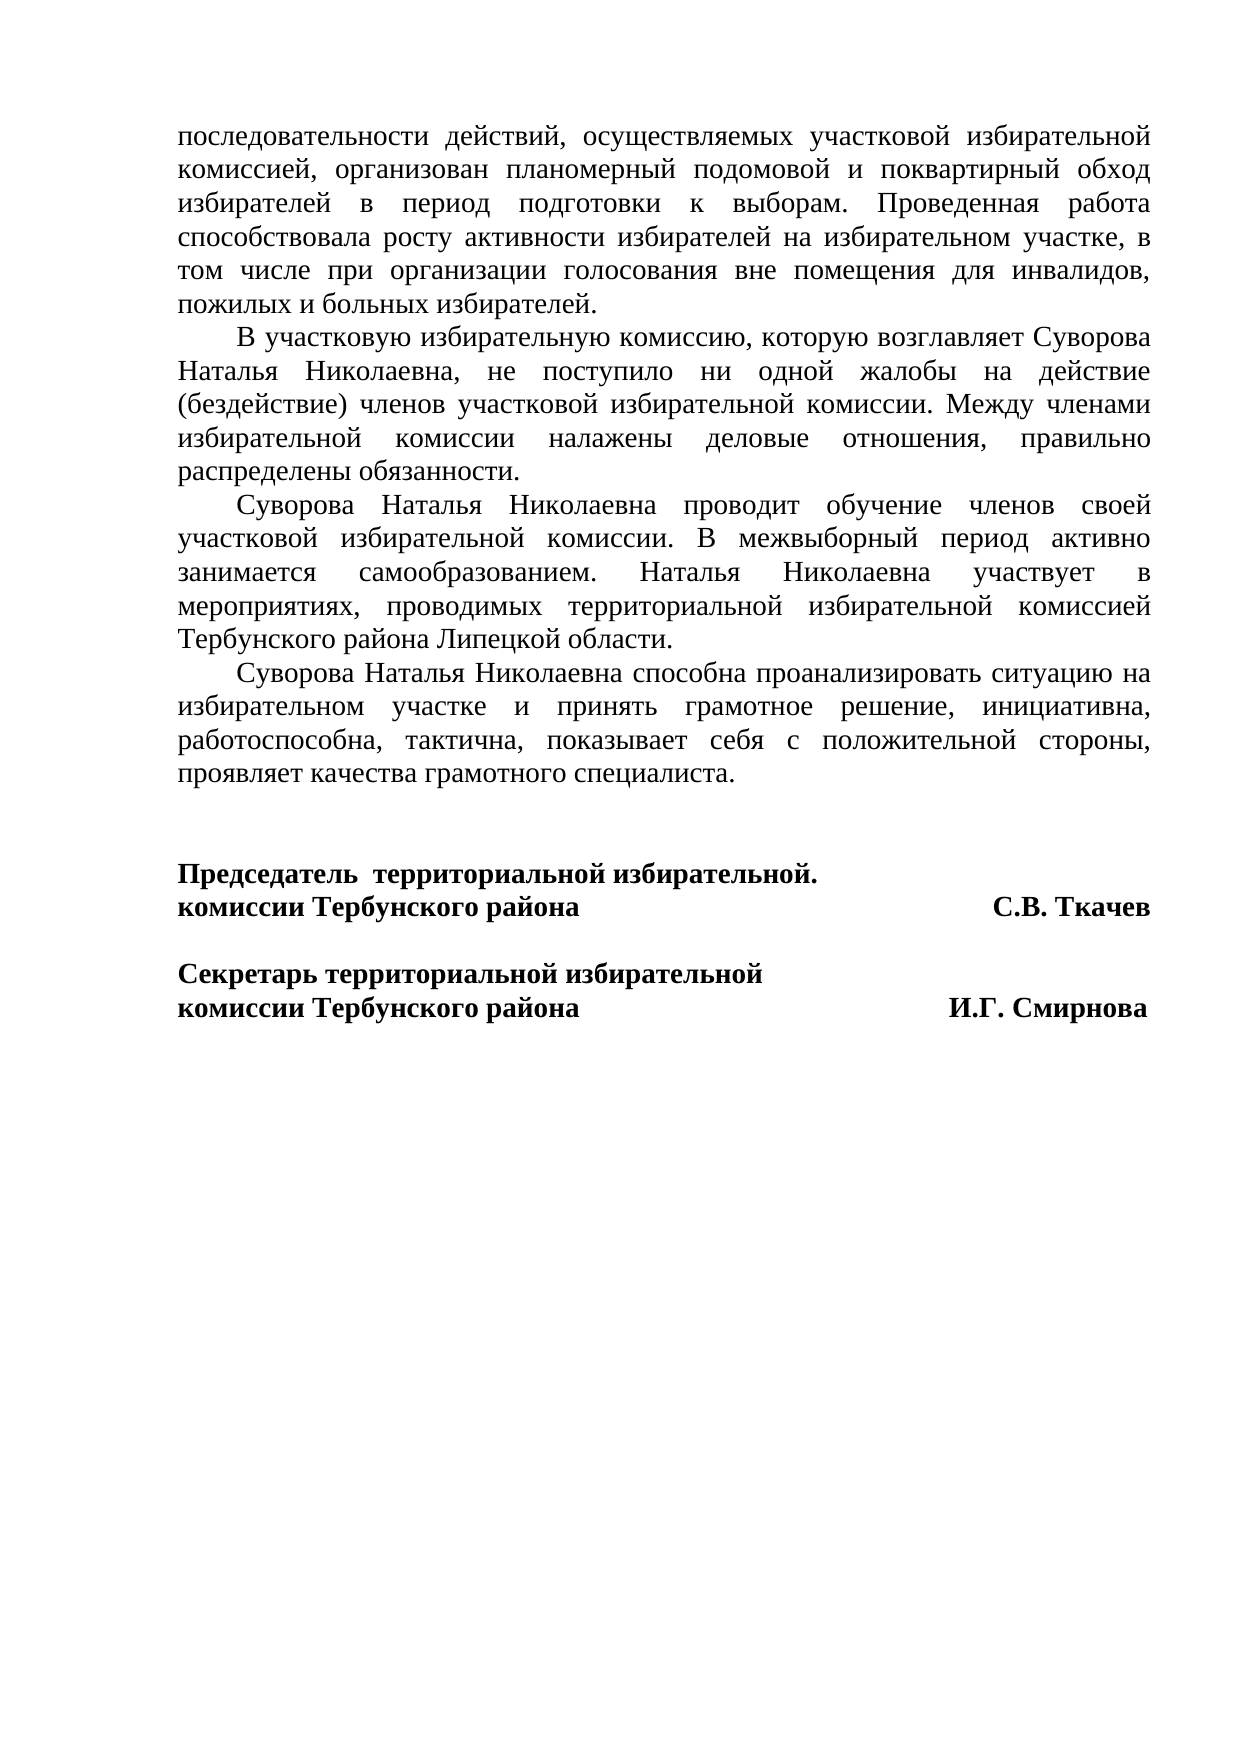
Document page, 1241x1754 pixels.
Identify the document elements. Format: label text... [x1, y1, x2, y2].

text Суворова Наталья Николаевна проводит обучение членов своей участковой избирательной комиссии. В межвыборный период активно занимается самообразованием. Наталья Николаевна участвует в мероприятиях, проводимых территориальной избирательной комиссией Тербунского района Липецкой области. [177, 487, 1152, 655]
text Секретарь территориальной избирательной [177, 957, 1152, 990]
text В участковую избирательную комиссию, которую возглавляет Суворова Наталья Николаевна, не поступило ни одной жалобы на действие (бездействие) членов участковой избирательной комиссии. Между членами избирательной комиссии налажены деловые отношения, правильно распределены обязанности. [177, 319, 1152, 487]
text комиссии Тербунского района С.В. Ткачев [177, 889, 1152, 923]
text комиссии Тербунского района И.Г. Смирнова [177, 990, 1152, 1024]
text Председатель территориальной избирательной. [177, 856, 1152, 889]
text Суворова Наталья Николаевна способна проанализировать ситуацию на избирательном участке и принять грамотное решение, инициативна, работоспособна, тактична, показывает себя с положительной стороны, проявляет качества грамотного специалиста. [177, 655, 1152, 789]
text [177, 118, 1152, 319]
